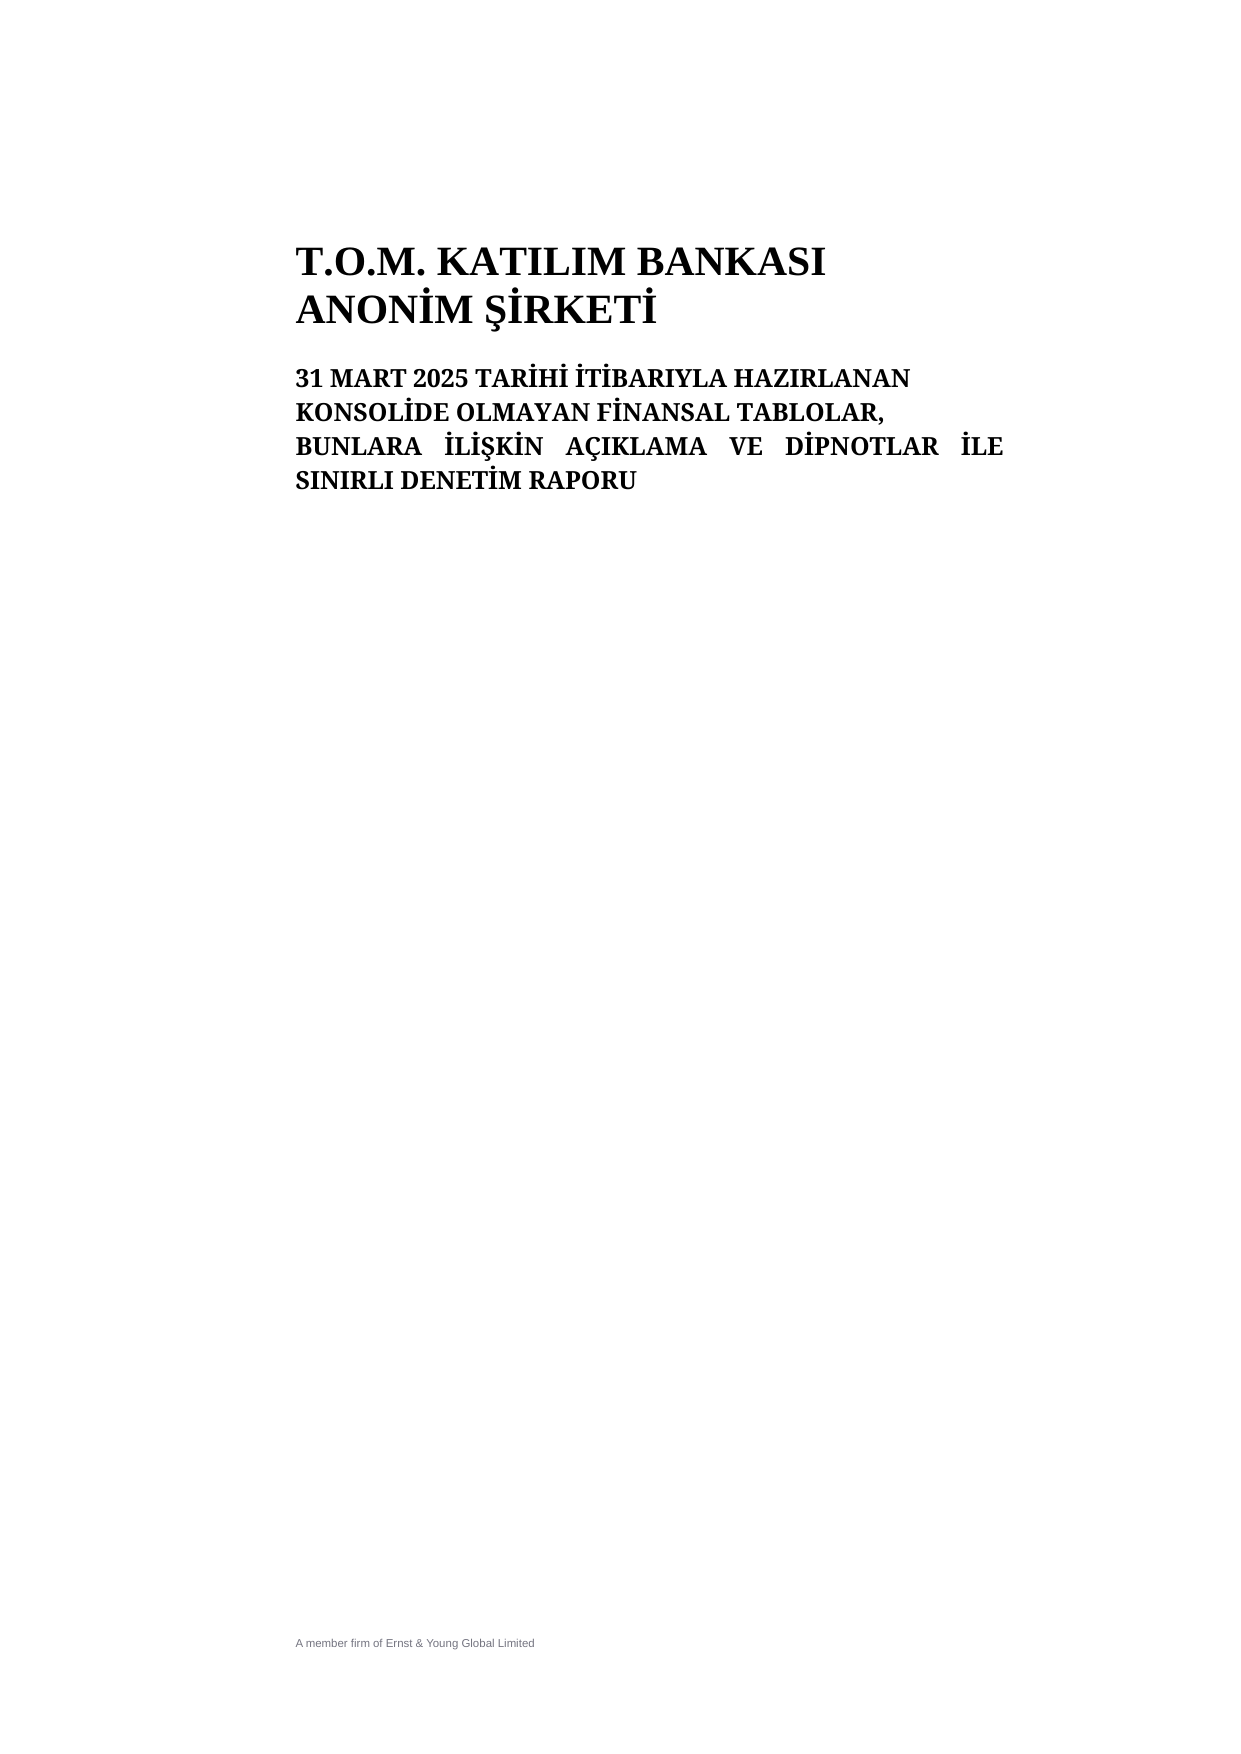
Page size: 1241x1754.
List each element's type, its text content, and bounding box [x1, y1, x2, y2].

text BUNLARA İLİŞKİN AÇIKLAMA VE DİPNOTLAR İLE SINIRLI DENETİM RAPORU [295, 429, 1004, 497]
text KONSOLİDE OLMAYAN FİNANSAL TABLOLAR, [295, 395, 1004, 429]
text T.O.M. KATILIM BANKASI ANONİM ŞİRKETİ [295, 236, 945, 332]
text 31 MART 2025 TARİHİ İTİBARIYLA HAZIRLANAN [295, 361, 1004, 395]
